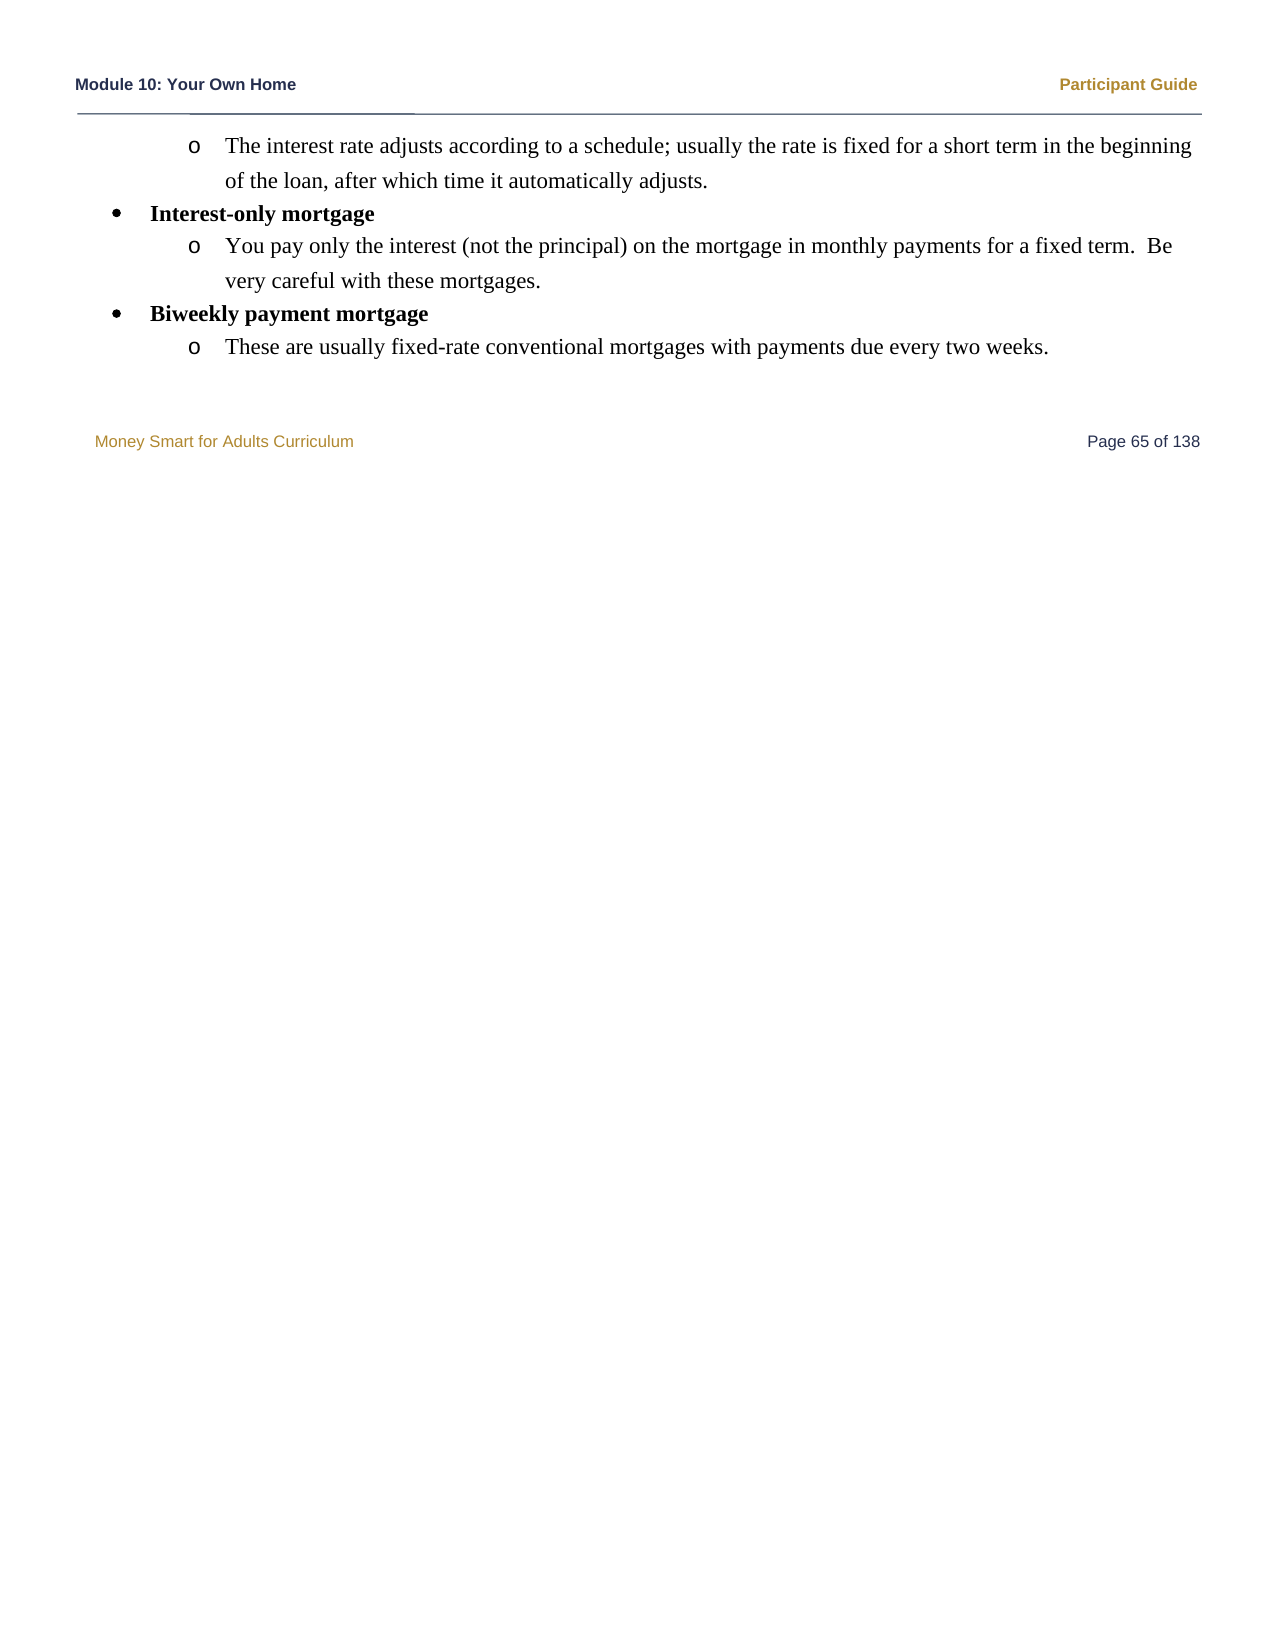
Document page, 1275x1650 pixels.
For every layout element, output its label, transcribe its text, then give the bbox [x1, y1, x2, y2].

list You pay only the interest (not the principal) on the mortgage in monthly payments for a fixed term. Be very careful with these mortgages. [187, 232, 1200, 294]
list Interest-only mortgage [112, 199, 1200, 226]
list The interest rate adjusts according to a schedule; usually the rate is fixed for a short term in the beginning of the loan, after which time it automatically adjusts. [187, 132, 1200, 193]
picture [75, 0, 1201, 257]
list Biweekly payment mortgage [112, 300, 1200, 327]
list These are usually fixed-rate conventional mortgages with payments due every two weeks. [187, 333, 1200, 361]
